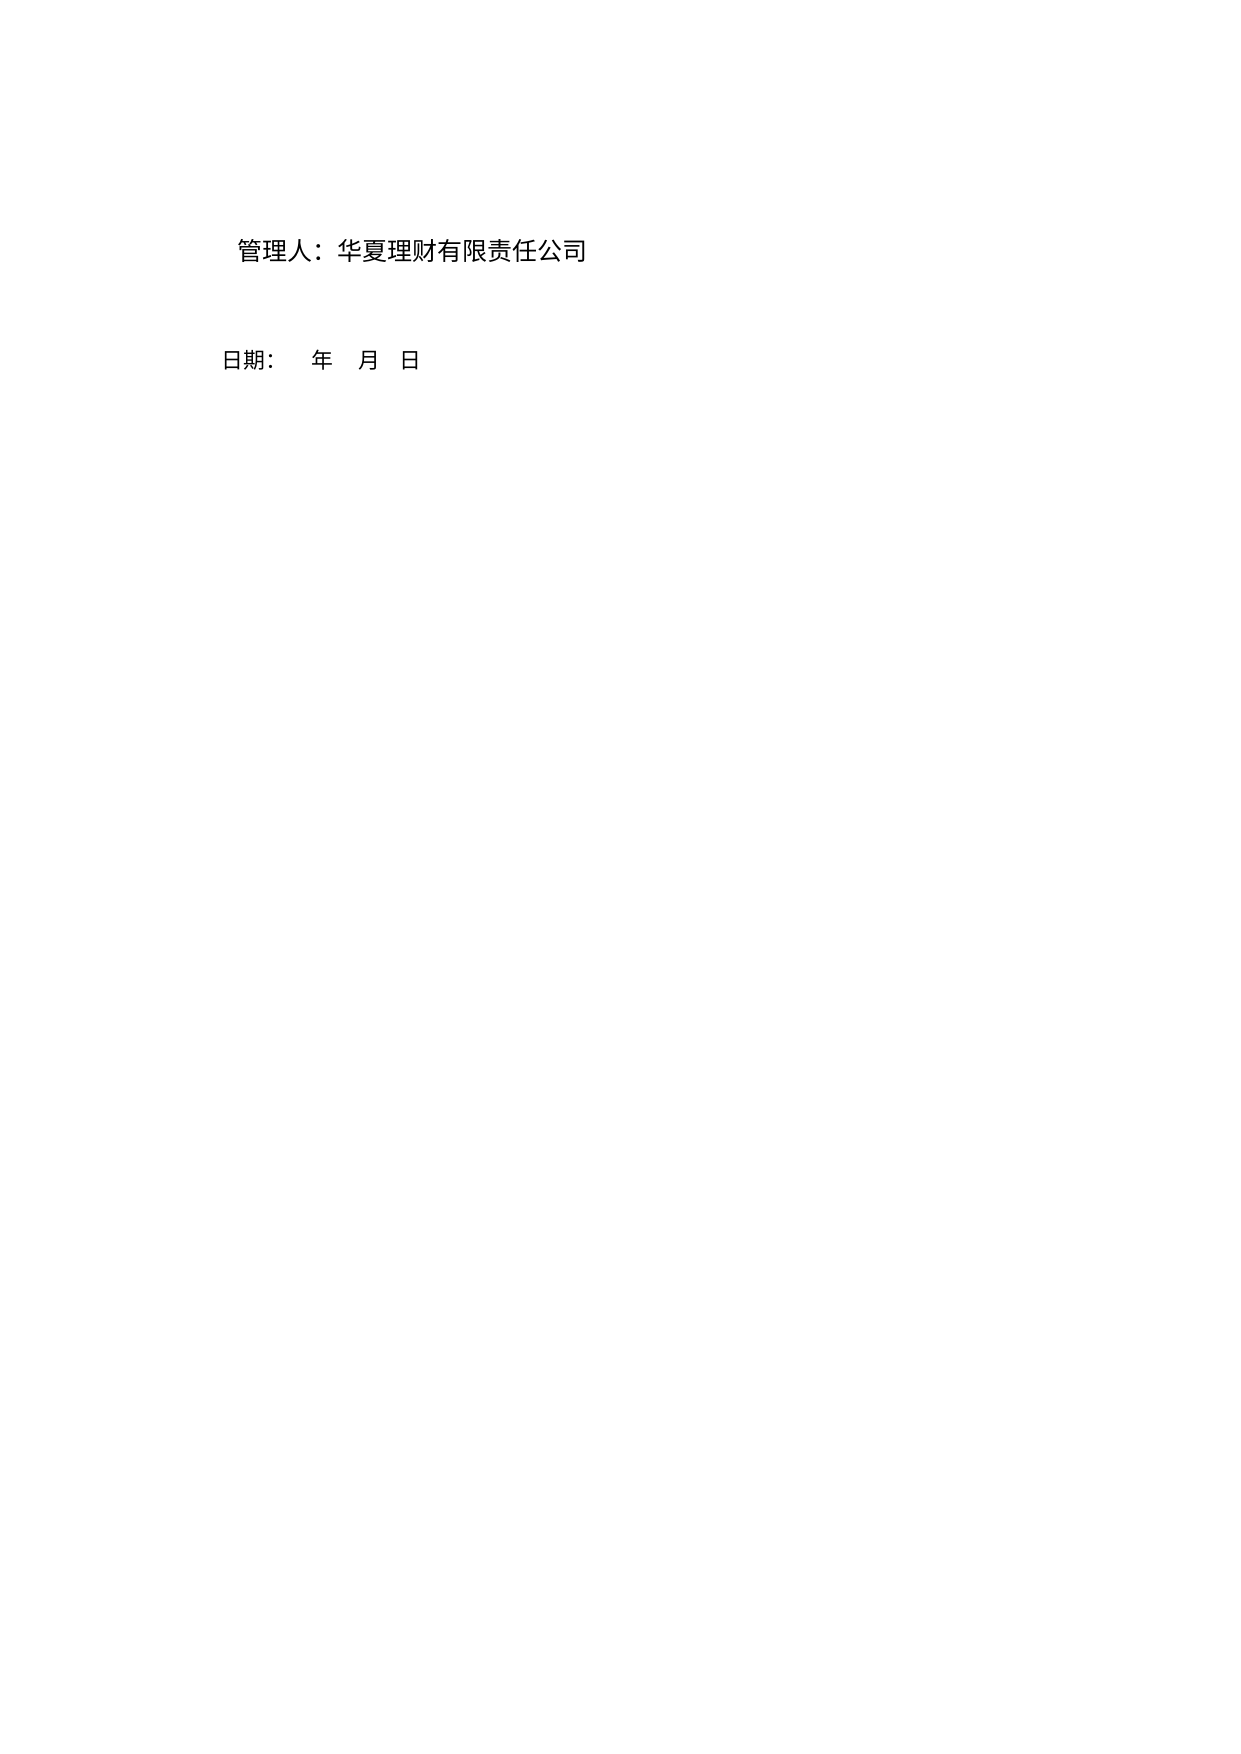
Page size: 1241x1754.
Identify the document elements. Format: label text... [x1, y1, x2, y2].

text 日期： 年 月 日 [187, 343, 1053, 375]
text 管理人：华夏理财有限责任公司 [187, 231, 1053, 268]
